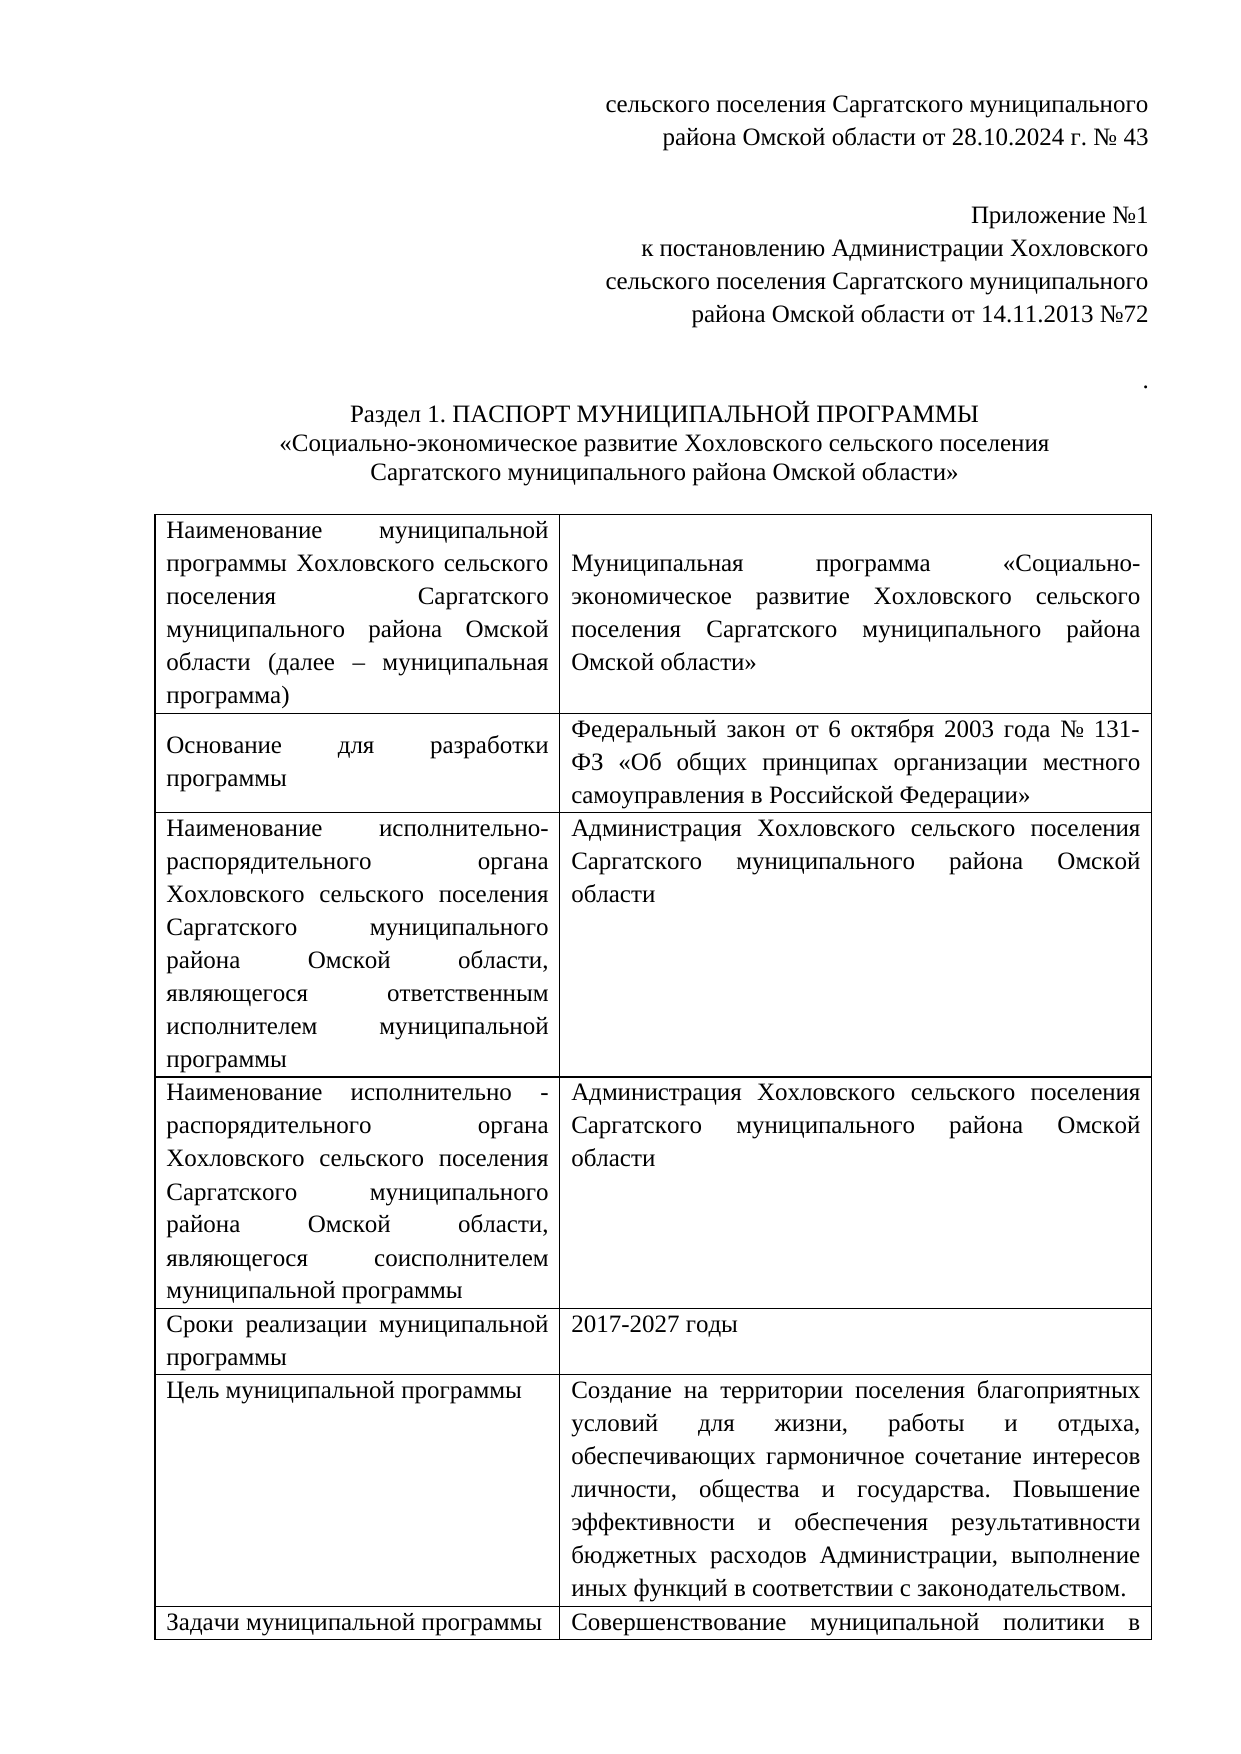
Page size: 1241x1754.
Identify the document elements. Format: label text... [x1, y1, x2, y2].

table_cell Федеральный закон от 6 октября 2003 года № 131-ФЗ «Об общих принципах организации местного самоуправления в Российской Федерации» [560, 714, 1151, 812]
table_cell Основание для разработки программы [156, 714, 559, 812]
table_header Наименование муниципальной программы Хохловского сельского поселения Саргатского муниципального района Омской области (далее – муниципальная программа) [156, 515, 559, 713]
table_cell Администрация Хохловского сельского поселения Саргатского муниципального района Омской области [560, 1078, 1151, 1308]
table_cell Сроки реализации муниципальной программы [156, 1309, 559, 1374]
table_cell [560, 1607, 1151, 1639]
text «Социально-экономическое развитие Хохловского сельского поселения [177, 428, 1152, 457]
table_cell Цель муниципальной программы [156, 1375, 559, 1606]
text Саргатского муниципального района Омской области» [177, 457, 1152, 485]
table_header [571, 89, 1152, 399]
table_header Муниципальная программа «Социально- экономическое развитие Хохловского сельского поселения Саргатского муниципального района Омской области» [560, 515, 1151, 713]
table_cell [156, 1607, 559, 1639]
table_cell Создание на территории поселения благоприятных условий для жизни, работы и отдыха, обеспечивающих гармоничное сочетание интересов личности, общества и государства. Повышение эффективности и обеспечения результативности бюджетных расходов Администрации, выполнение иных функций в соответствии с законодательством. [560, 1375, 1151, 1606]
table_cell 2017-2027 годы [560, 1309, 1151, 1374]
text Раздел 1. ПАСПОРТ МУНИЦИПАЛЬНОЙ ПРОГРАММЫ [177, 399, 1152, 428]
table_cell Администрация Хохловского сельского поселения Саргатского муниципального района Омской области [560, 813, 1151, 1076]
table_cell Наименование исполнительно-распорядительного органа Хохловского сельского поселения Саргатского муниципального района Омской области, являющегося ответственным исполнителем муниципальной программы [156, 813, 559, 1076]
table_cell Наименование исполнительно - распорядительного органа Хохловского сельского поселения Саргатского муниципального района Омской области, являющегося соисполнителем муниципальной программы [156, 1078, 559, 1308]
